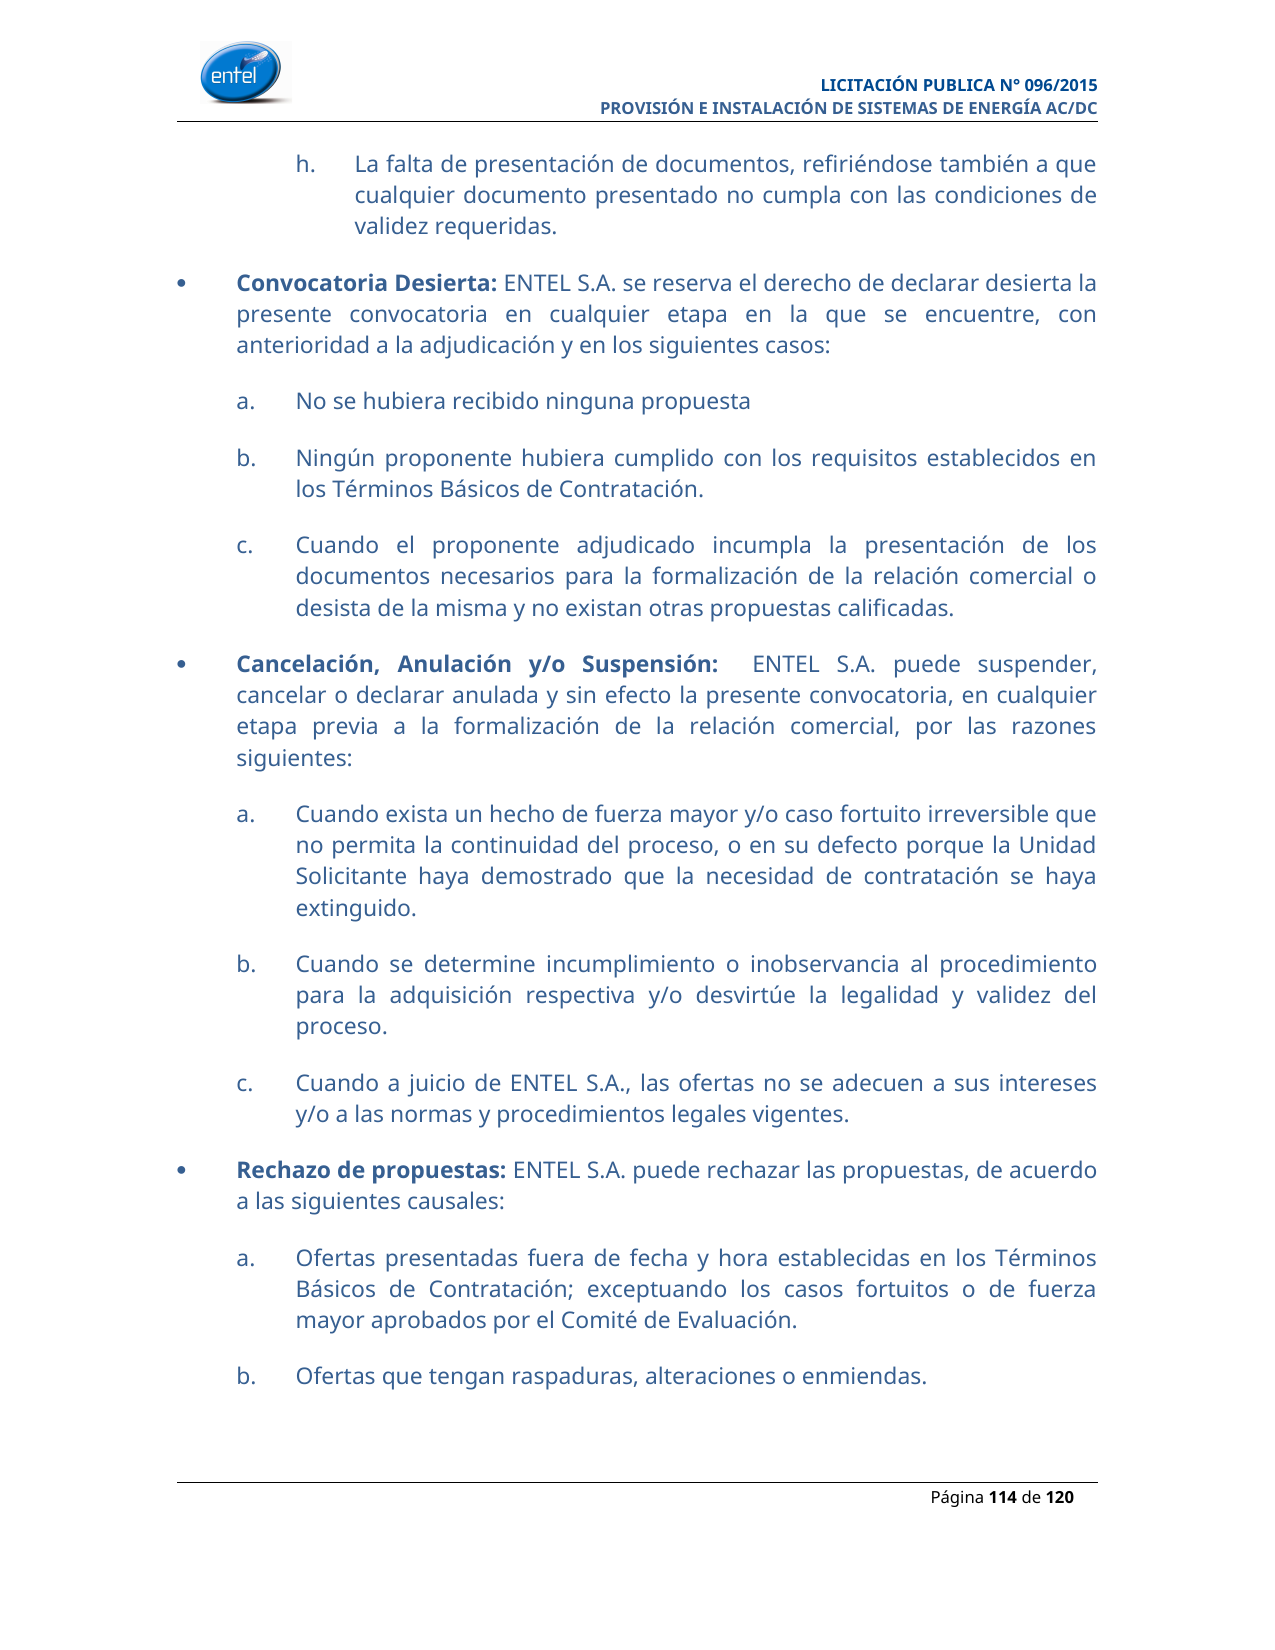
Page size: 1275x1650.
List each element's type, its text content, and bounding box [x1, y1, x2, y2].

list Cuando a juicio de ENTEL S.A., las ofertas no se adecuen a sus intereses y/o a las normas y procedimientos legales vigentes. [236, 1066, 1098, 1129]
list Rechazo de propuestas: ENTEL S.A. puede rechazar las propuestas, de acuerdo a las siguientes causales: [177, 1154, 1098, 1216]
list Ofertas presentadas fuera de fecha y hora establecidas en los Términos Básicos de Contratación; exceptuando los casos fortuitos o de fuerza mayor aprobados por el Comité de Evaluación. [236, 1241, 1098, 1335]
list Ningún proponente hubiera cumplido con los requisitos establecidos en los Términos Básicos de Contratación. [236, 441, 1098, 504]
list No se hubiera recibido ninguna propuesta [236, 385, 1098, 416]
list Convocatoria Desierta: ENTEL S.A. se reserva el derecho de declarar desierta la presente convocatoria en cualquier etapa en la que se encuentre, con anterioridad a la adjudicación y en los siguientes casos: [177, 266, 1098, 360]
picture [200, 41, 293, 104]
list Ofertas que tengan raspaduras, alteraciones o enmiendas. [236, 1360, 1098, 1391]
list Cuando se determine incumplimiento o inobservancia al procedimiento para la adquisición respectiva y/o desvirtúe la legalidad y validez del proceso. [236, 948, 1098, 1041]
list Cancelación, Anulación y/o Suspensión: ENTEL S.A. puede suspender, cancelar o declarar anulada y sin efecto la presente convocatoria, en cualquier etapa previa a la formalización de la relación comercial, por las razones siguientes: [177, 648, 1098, 773]
list Cuando exista un hecho de fuerza mayor y/o caso fortuito irreversible que no permita la continuidad del proceso, o en su defecto porque la Unidad Solicitante haya demostrado que la necesidad de contratación se haya extinguido. [236, 798, 1098, 923]
list La falta de presentación de documentos, refiriéndose también a que cualquier documento presentado no cumpla con las condiciones de validez requeridas. [295, 148, 1098, 241]
list Cuando el proponente adjudicado incumpla la presentación de los documentos necesarios para la formalización de la relación comercial o desista de la misma y no existan otras propuestas calificadas. [236, 529, 1098, 623]
